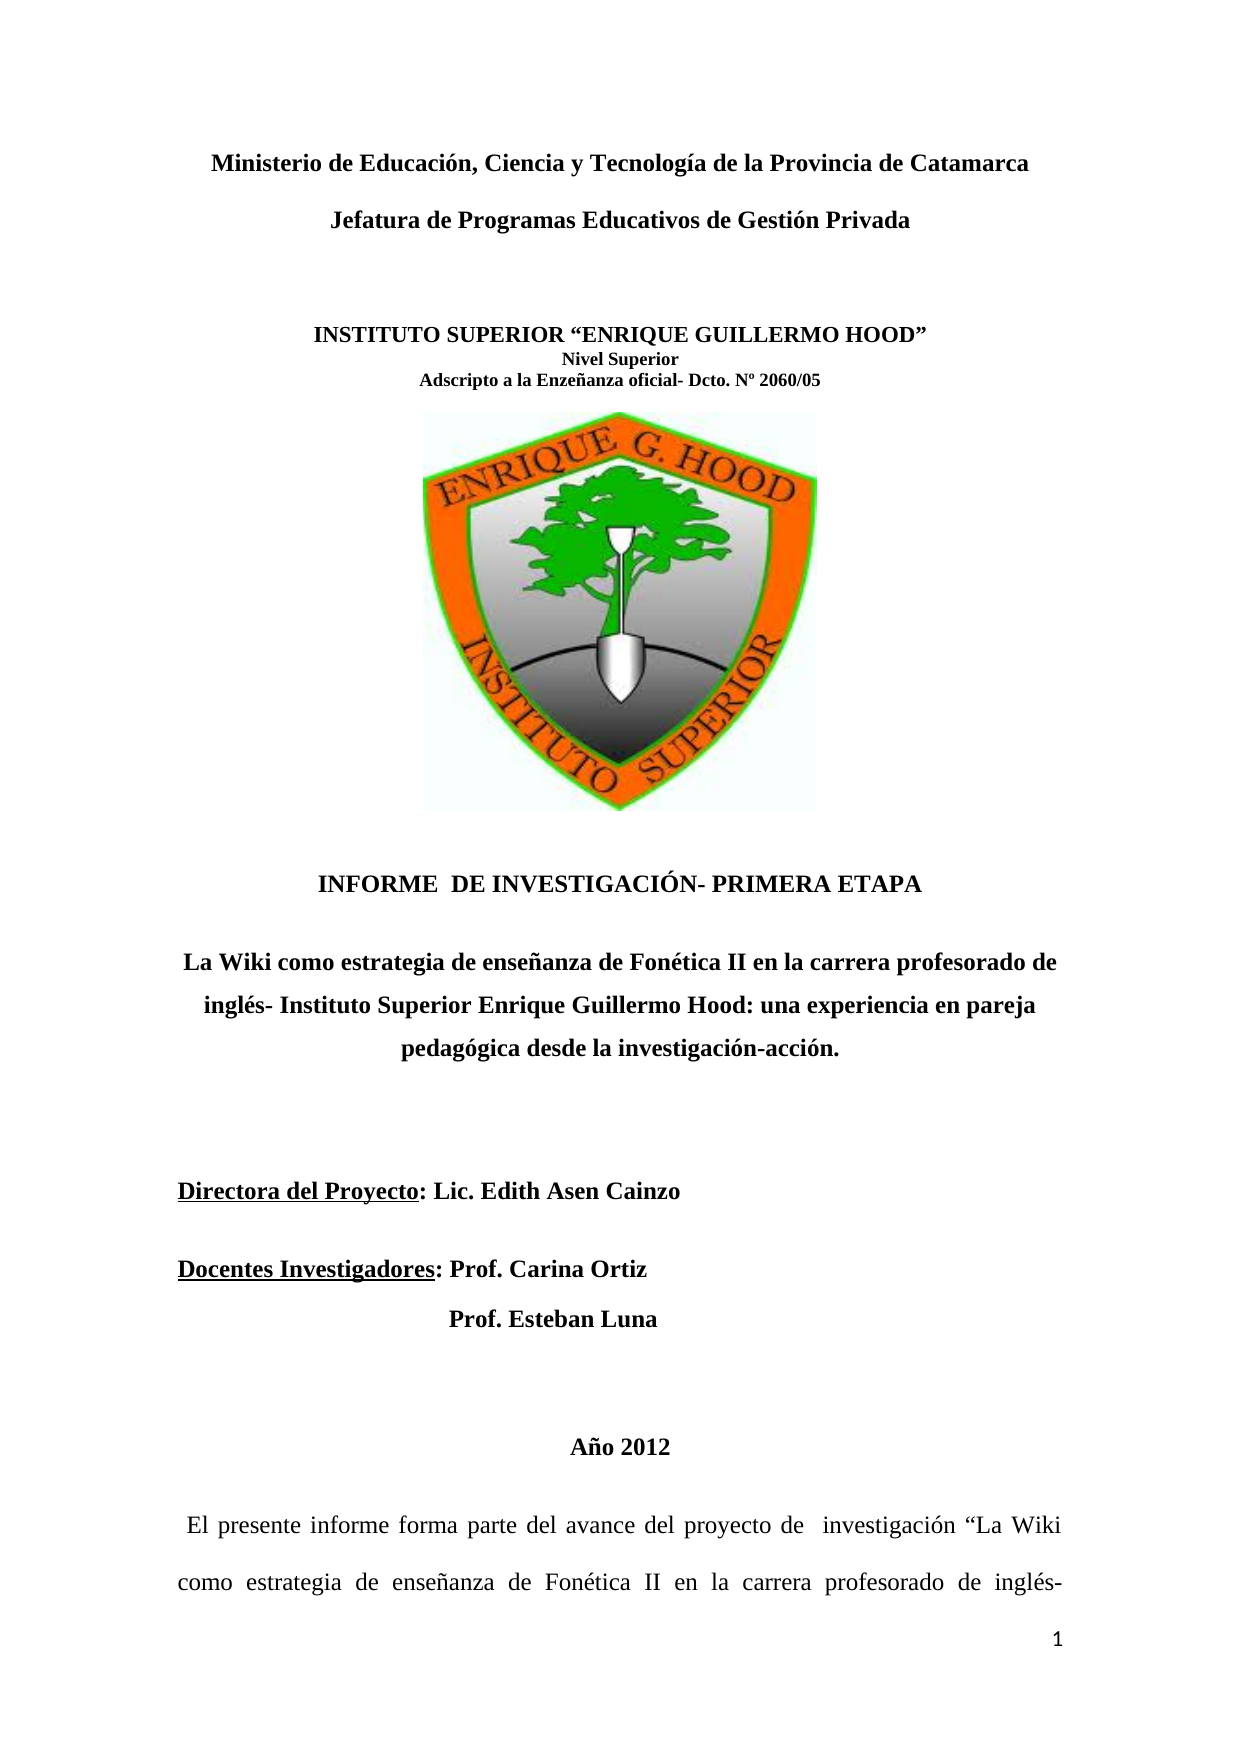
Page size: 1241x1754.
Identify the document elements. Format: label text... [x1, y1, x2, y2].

text Año 2012 [177, 1432, 1063, 1460]
text Jefatura de Programas Educativos de Gestión Privada [177, 206, 1063, 234]
text Prof. Esteban Luna [398, 1304, 1063, 1332]
text Directora del Proyecto: Lic. Edith Asen Cainzo [177, 1176, 1063, 1204]
text Docentes Investigadores: Prof. Carina Ortiz [177, 1254, 1063, 1283]
text La Wiki como estrategia de enseñanza de Fonética II en la carrera profesorado de inglés- Instituto Superior Enrique Guillermo Hood: una experiencia en pareja pedagógica desde la investigación-acción. [177, 947, 1063, 1062]
text Ministerio de Educación, Ciencia y Tecnología de la Provincia de Catamarca [177, 148, 1063, 176]
text INSTITUTO SUPERIOR “ENRIQUE GUILLERMO HOOD” [177, 321, 1063, 348]
picture [423, 412, 817, 811]
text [177, 1510, 1063, 1596]
text INFORME DE INVESTIGACIÓN- PRIMERA ETAPA [177, 869, 1063, 898]
text Nivel Superior [177, 348, 1063, 369]
text Adscripto a la Enzeñanza oficial- Dcto. Nº 2060/05 [177, 369, 1063, 391]
